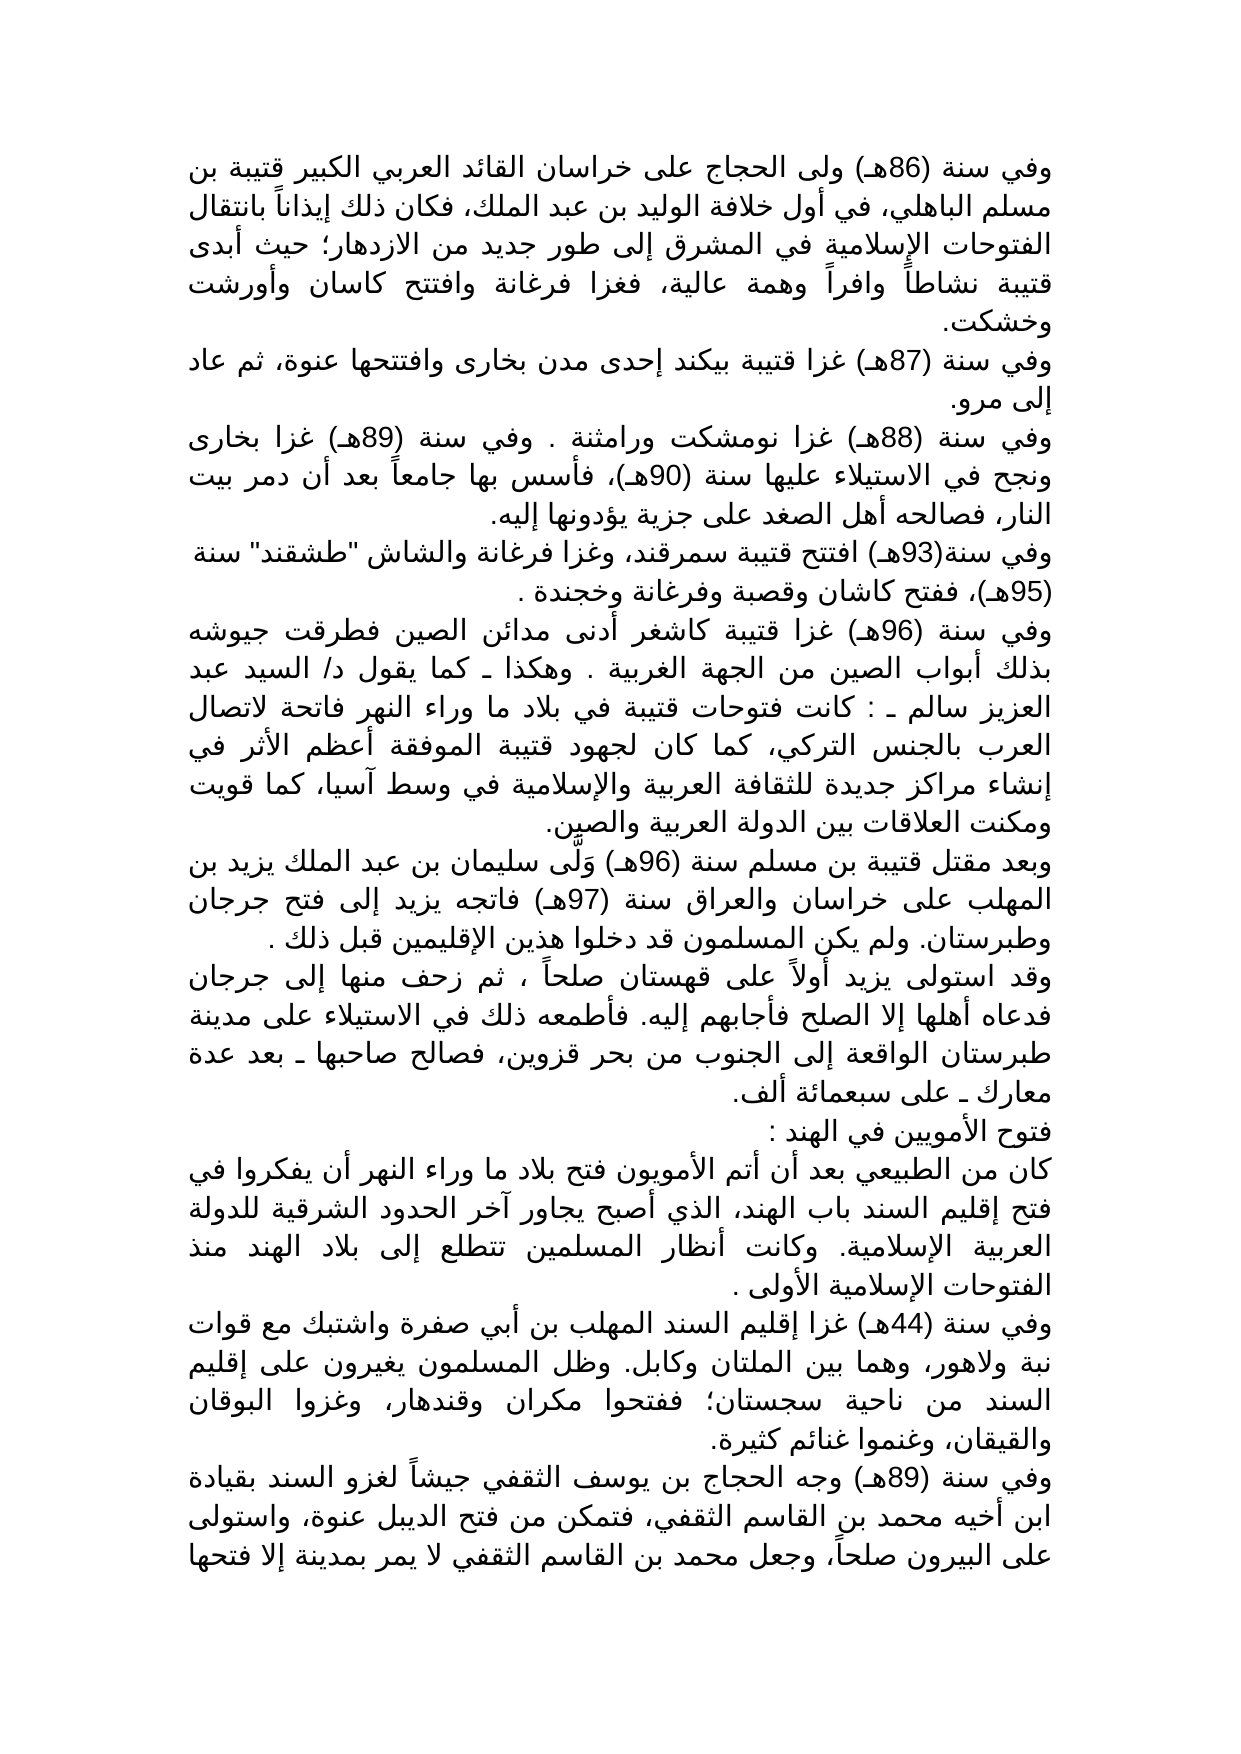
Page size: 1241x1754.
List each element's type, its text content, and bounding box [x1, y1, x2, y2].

text وفي سنة (86هـ) ولى الحجاج على خراسان القائد العربي الكبير قتيبة بن مسلم الباهلي، في أول خلافة الوليد بن عبد الملك، فكان ذلك إيذاناً بانتقال الفتوحات الإسلامية في المشرق إلى طور جديد من الازدهار؛ حيث أبدى قتيبة نشاطاً وافراً وهمة عالية، فغزا فرغانة وافتتح كاسان وأورشت وخشكت. [187, 150, 1053, 338]
text وقد استولى يزيد أولاً على قهستان صلحاً ، ثم زحف منها إلى جرجان فدعاه أهلها إلا الصلح فأجابهم إليه. فأطمعه ذلك في الاستيلاء على مدينة طبرستان الواقعة إلى الجنوب من بحر قزوين، فصالح صاحبها ـ بعد عدة معارك ـ على سبعمائة ألف. [187, 959, 1053, 1108]
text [187, 1460, 1053, 1571]
text وبعد مقتل قتيبة بن مسلم سنة (96هـ) وَلَّى سليمان بن عبد الملك يزيد بن المهلب على خراسان والعراق سنة (97هـ) فاتجه يزيد إلى فتح جرجان وطبرستان. ولم يكن المسلمون قد دخلوا هذين الإقليمين قبل ذلك . [187, 844, 1053, 954]
text (95هـ)، ففتح كاشان وقصبة وفرغانة وخجندة . [187, 574, 1053, 607]
text وفي سنة (96هـ) غزا قتيبة كاشغر أدنى مدائن الصين فطرقت جيوشه بذلك أبواب الصين من الجهة الغربية . وهكذا ـ كما يقول د/ السيد عبد العزيز سالم ـ : كانت فتوحات قتيبة في بلاد ما وراء النهر فاتحة لاتصال العرب بالجنس التركي، كما كان لجهود قتيبة الموفقة أعظم الأثر في إنشاء مراكز جديدة للثقافة العربية والإسلامية في وسط آسيا، كما قويت ومكنت العلاقات بين الدولة العربية والصين. [187, 612, 1053, 839]
text وفي سنة (87هـ) غزا قتيبة بيكند إحدى مدن بخارى وافتتحها عنوة، ثم عاد إلى مرو. [187, 343, 1053, 415]
text وفي سنة (44هـ) غزا إقليم السند المهلب بن أبي صفرة واشتبك مع قوات نبة ولاهور، وهما بين الملتان وكابل. وظل المسلمون يغيرون على إقليم السند من ناحية سجستان؛ ففتحوا مكران وقندهار، وغزوا البوقان والقيقان، وغنموا غنائم كثيرة. [187, 1306, 1053, 1455]
text كان من الطبيعي بعد أن أتم الأمويون فتح بلاد ما وراء النهر أن يفكروا في فتح إقليم السند باب الهند، الذي أصبح يجاور آخر الحدود الشرقية للدولة العربية الإسلامية. وكانت أنظار المسلمين تتطلع إلى بلاد الهند منذ الفتوحات الإسلامية الأولى . [187, 1152, 1053, 1301]
text وفي سنة (88هـ) غزا نومشكت ورامثنة . وفي سنة (89هـ) غزا بخارى ونجح في الاستيلاء عليها سنة (90هـ)، فأسس بها جامعاً بعد أن دمر بيت النار، فصالحه أهل الصغد على جزية يؤدونها إليه. [187, 420, 1053, 530]
text وفي سنة(93هـ) افتتح قتيبة سمرقند، وغزا فرغانة والشاش "طشقند" سنة [187, 535, 1053, 569]
text فتوح الأمويين في الهند : [187, 1113, 1053, 1147]
